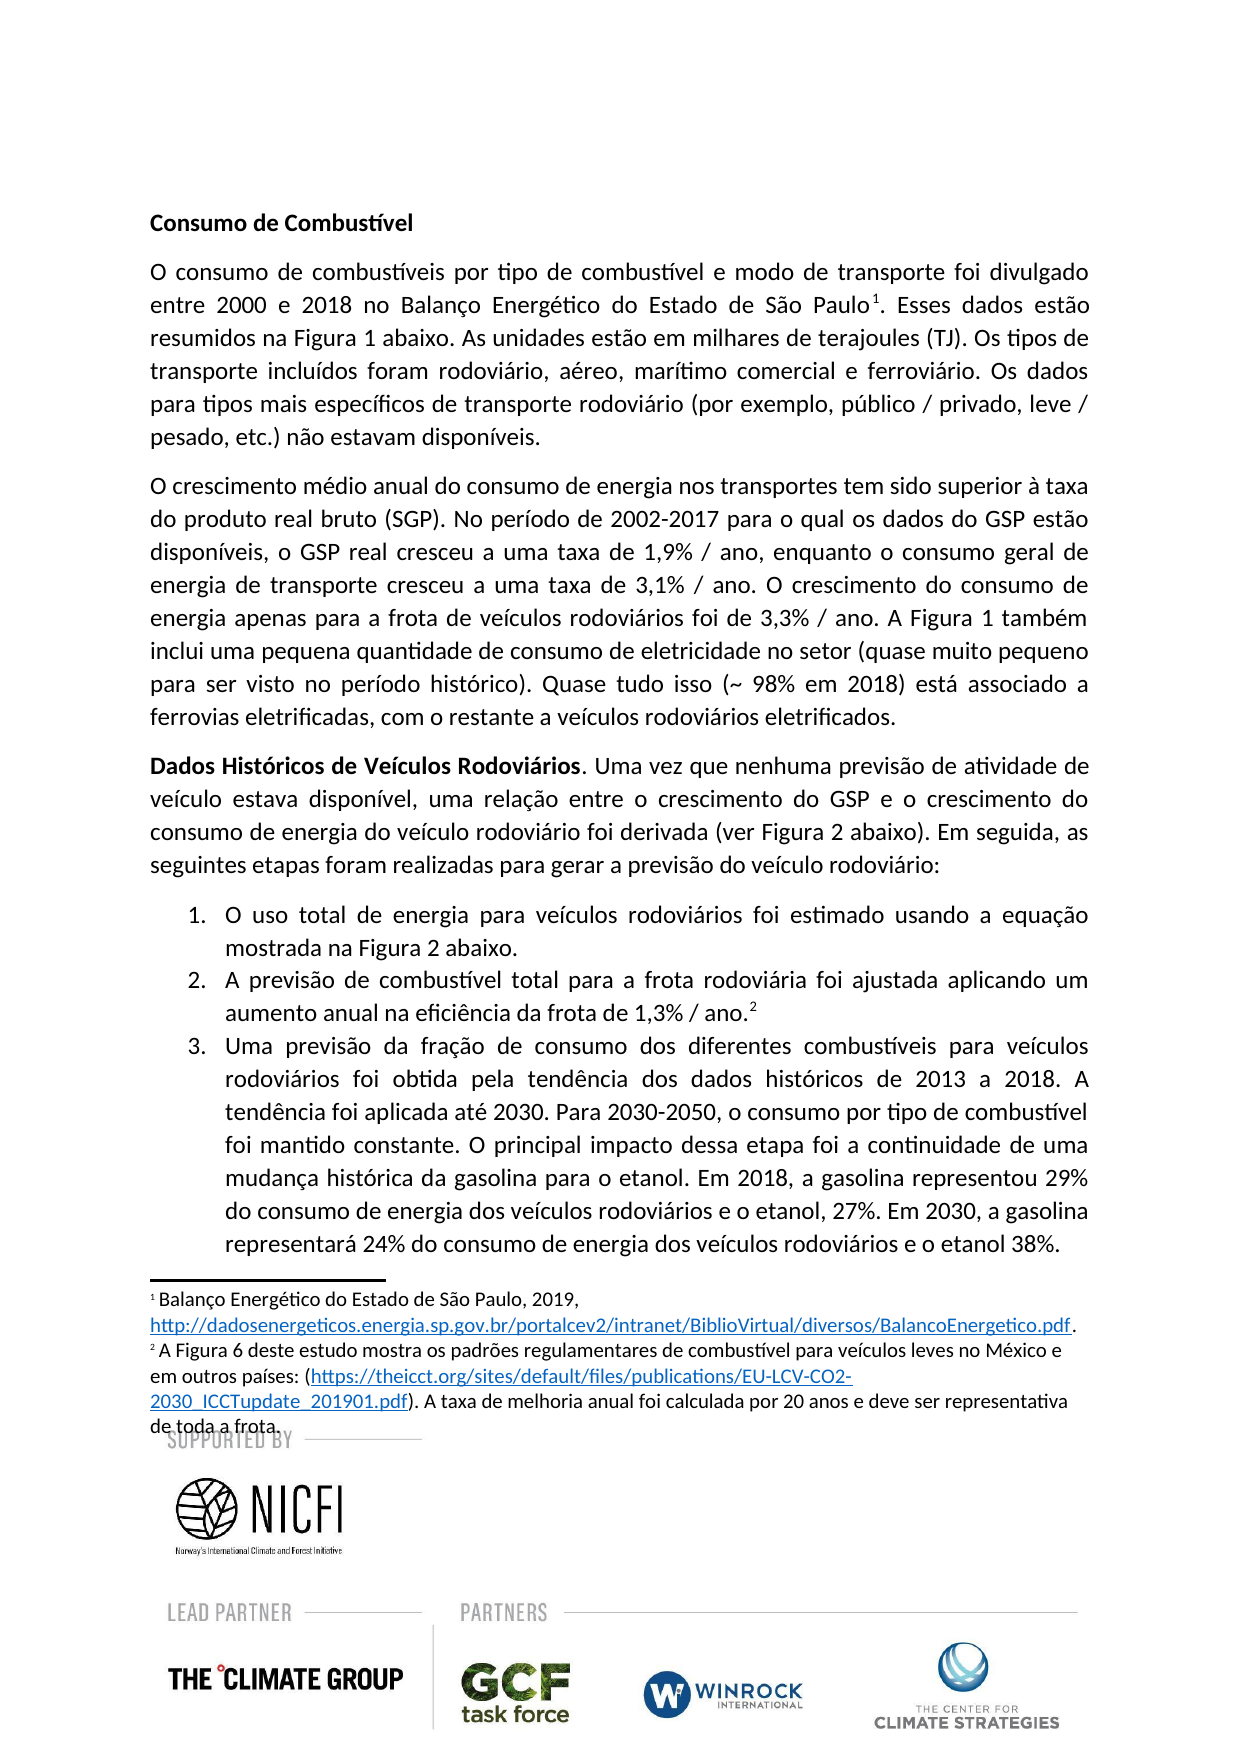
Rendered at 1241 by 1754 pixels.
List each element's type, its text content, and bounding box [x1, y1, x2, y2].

text Dados Históricos de Veículos Rodoviários. Uma vez que nenhuma previsão de atividade de veículo estava disponível, uma relação entre o crescimento do GSP e o crescimento do consumo de energia do veículo rodoviário foi derivada (ver Figura 2 abaixo). Em seguida, as seguintes etapas foram realizadas para gerar a previsão do veículo rodoviário: [150, 751, 1090, 880]
text Consumo de Combustível [150, 207, 1090, 237]
list Uma previsão da fração de consumo dos diferentes combustíveis para veículos rodoviários foi obtida pela tendência dos dados históricos de 2013 a 2018. A tendência foi aplicada até 2030. Para 2030-2050, o consumo por tipo de combustível foi mantido constante. O principal impacto dessa etapa foi a continuidade de uma mudança histórica da gasolina para o etanol. Em 2018, a gasolina representou 29% do consumo de energia dos veículos rodoviários e o etanol, 27%. Em 2030, a gasolina representará 24% do consumo de energia dos veículos rodoviários e o etanol 38%. [187, 1031, 1090, 1258]
text O crescimento médio anual do consumo de energia nos transportes tem sido superior à taxa do produto real bruto (SGP). No período de 2002-2017 para o qual os dados do GSP estão disponíveis, o GSP real cresceu a uma taxa de 1,9% / ano, enquanto o consumo geral de energia de transporte cresceu a uma taxa de 3,1% / ano. O crescimento do consumo de energia apenas para a frota de veículos rodoviários foi de 3,3% / ano. A Figura 1 também inclui uma pequena quantidade de consumo de eletricidade no setor (quase muito pequeno para ser visto no período histórico). Quase tudo isso (~ 98% em 2018) está associado a ferrovias eletrificadas, com o restante a veículos rodoviários eletrificados. [150, 471, 1090, 731]
list A previsão de combustível total para a frota rodoviária foi ajustada aplicando um aumento anual na eficiência da frota de 1,3% / ano. [187, 965, 1090, 1028]
list O uso total de energia para veículos rodoviários foi estimado usando a equação mostrada na Figura 2 abaixo. [187, 899, 1090, 962]
picture [150, 1413, 1091, 1754]
text O consumo de combustíveis por tipo de combustível e modo de transporte foi divulgado entre 2000 e 2018 no Balanço Energético do Estado de São Paulo. Esses dados estão resumidos na Figura 1 abaixo. As unidades estão em milhares de terajoules (TJ). Os tipos de transporte incluídos foram rodoviário, aéreo, marítimo comercial e ferroviário. Os dados para tipos mais específicos de transporte rodoviário (por exemplo, público / privado, leve / pesado, etc.) não estavam disponíveis. [150, 256, 1090, 451]
